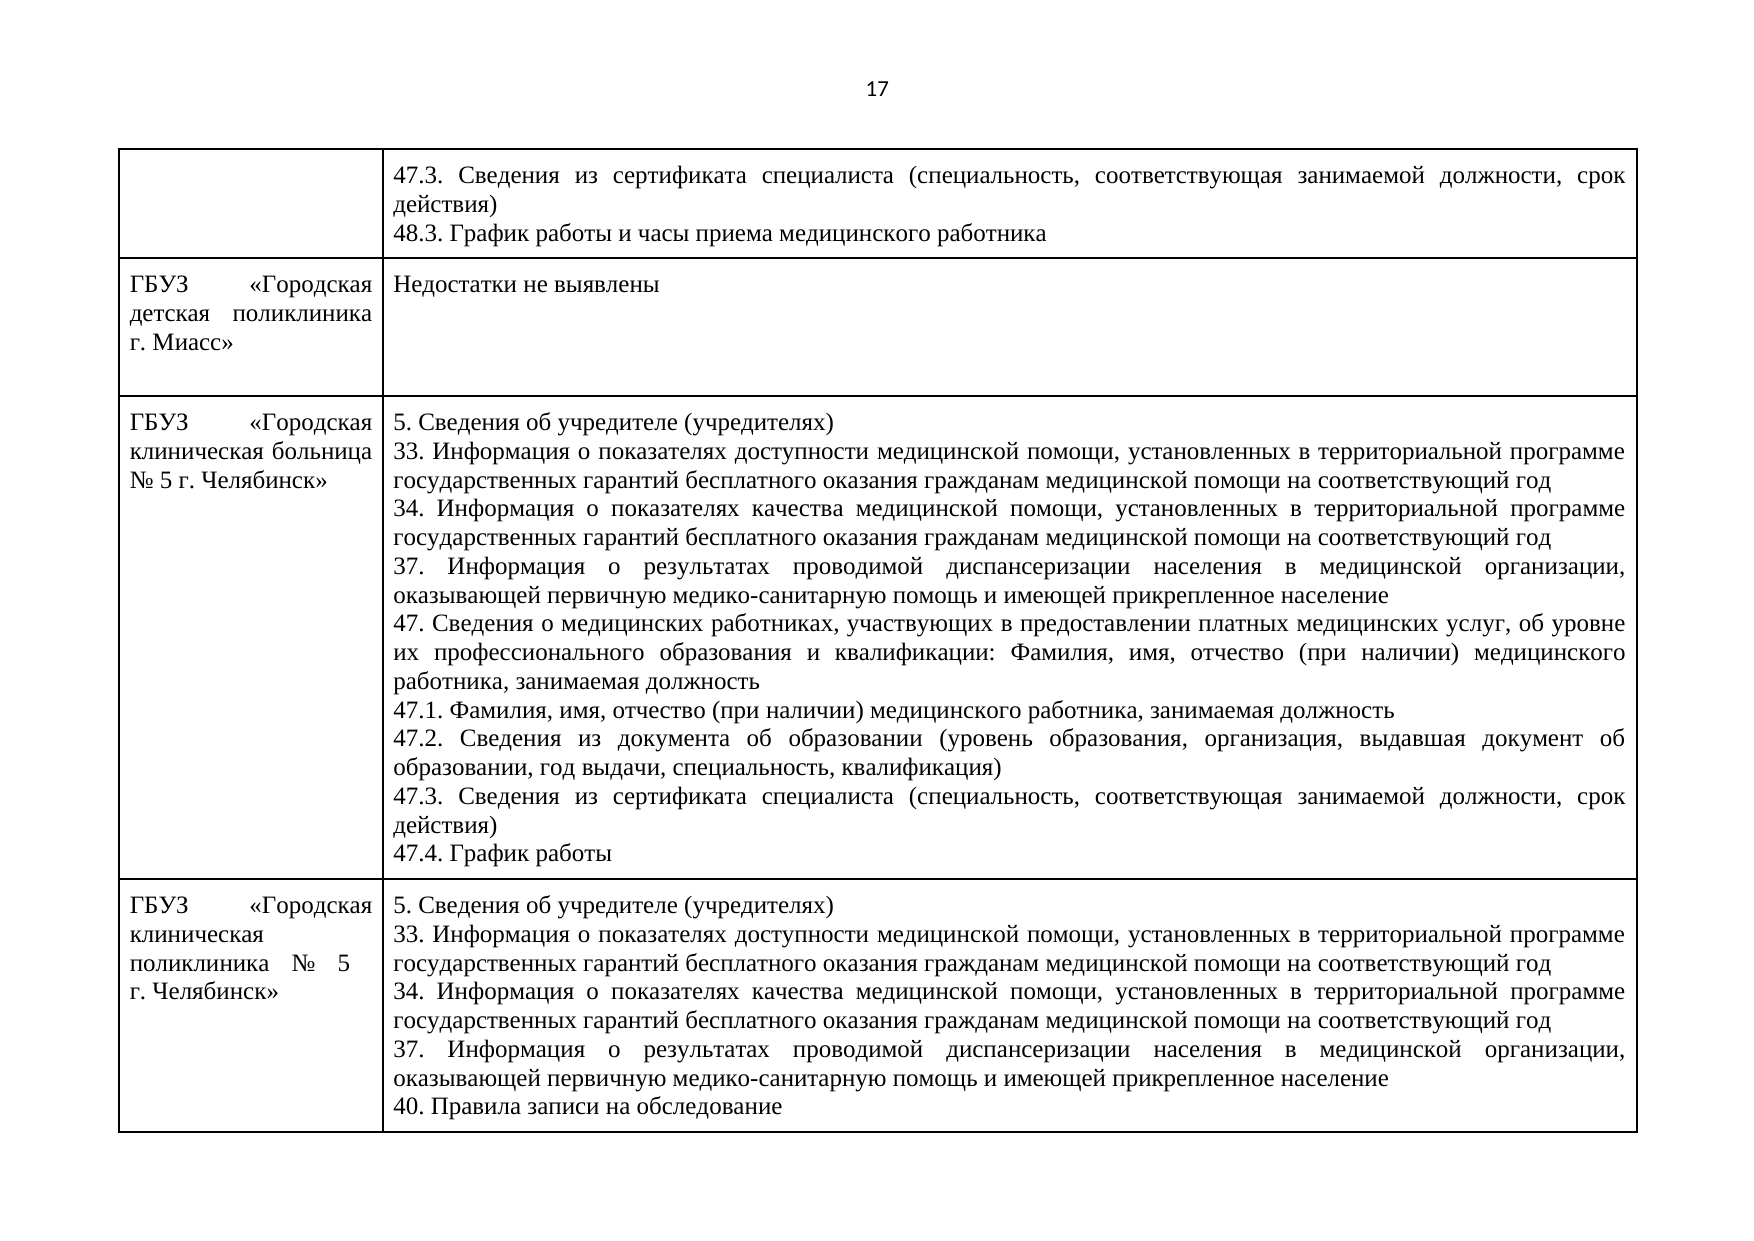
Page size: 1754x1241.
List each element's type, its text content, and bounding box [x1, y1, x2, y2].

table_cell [384, 150, 1636, 257]
table_cell ГБУЗ «Городская клиническая больница № 5 г. Челябинск» [120, 397, 382, 878]
table_cell 5. Сведения об учредителе (учредителях) 33. Информация о показателях доступности медицинской помощи, установленных в территориальной программе государственных гарантий бесплатного оказания гражданам медицинской помощи на соответствующий год 34. Информация о показателях качества медицинской помощи, установленных в территориальной программе государственных гарантий бесплатного оказания гражданам медицинской помощи на соответствующий год 37. Информация о результатах проводимой диспансеризации населения в медицинской организации, оказывающей первичную медико-санитарную помощь и имеющей прикрепленное население 47. Сведения о медицинских работниках, участвующих в предоставлении платных медицинских услуг, об уровне их профессионального образования и квалификации: Фамилия, имя, отчество (при наличии) медицинского работника, занимаемая должность 47.1. Фамилия, имя, отчество (при наличии) медицинского работника, занимаемая должность 47.2. Сведения из документа об образовании (уровень образования, организация, выдавшая документ об образовании, год выдачи, специальность, квалификация) 47.3. Сведения из сертификата специалиста (специальность, соответствующая занимаемой должности, срок действия) 47.4. График работы [384, 397, 1636, 878]
table_cell Недостатки не выявлены [384, 259, 1636, 395]
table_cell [384, 880, 1636, 1131]
table_cell ГБУЗ «Городская детская поликлиника г. Миасс» [120, 259, 382, 395]
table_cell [120, 880, 382, 1131]
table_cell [120, 150, 382, 257]
